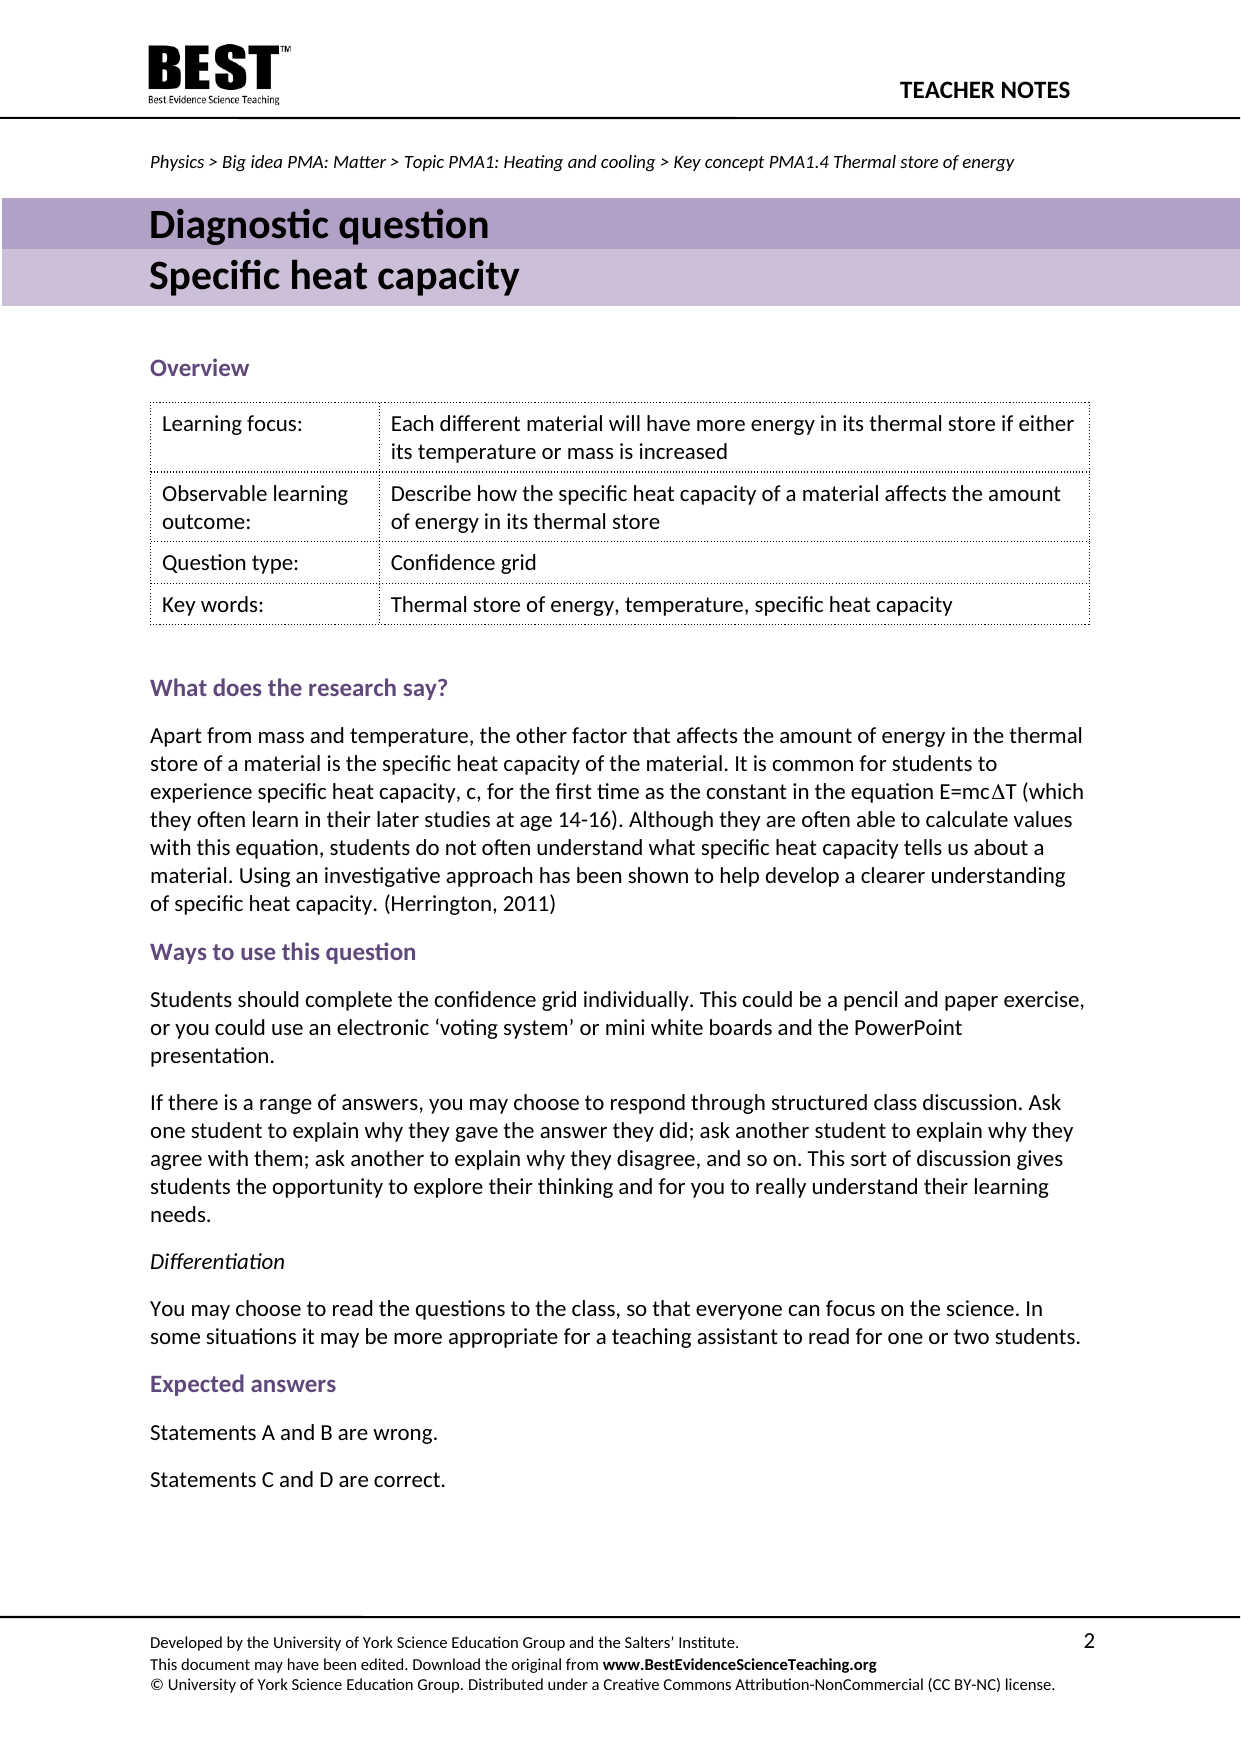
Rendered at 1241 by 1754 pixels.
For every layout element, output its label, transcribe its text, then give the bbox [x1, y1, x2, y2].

text You may choose to read the questions to the class, so that everyone can focus on the science. In some situations it may be more appropriate for a teaching assistant to read for one or two students. [150, 1294, 1090, 1350]
table_cell Thermal store of energy, temperature, specific heat capacity [379, 583, 1090, 624]
text What does the research say? [150, 672, 1090, 702]
text Ways to use this question [150, 936, 1090, 967]
text If there is a range of answers, you may choose to respond through structured class discussion. Ask one student to explain why they gave the answer they did; ask another student to explain why they agree with them; ask another to explain why they disagree, and so on. This sort of discussion gives students the opportunity to explore their thinking and for you to really understand their learning needs. [150, 1088, 1090, 1228]
text Students should complete the confidence grid individually. This could be a pencil and paper exercise, or you could use an electronic ‘voting system’ or mini white boards and the PowerPoint presentation. [150, 985, 1090, 1069]
text Physics > Big idea PMA: Matter > Topic PMA1: Heating and cooling > Key concept PMA1.4 Thermal store of energy [150, 150, 1090, 173]
text Apart from mass and temperature, the other factor that affects the amount of energy in the thermal store of a material is the specific heat capacity of the material. It is common for students to experience specific heat capacity, c, for the first time as the constant in the equation E=mcT (which they often learn in their later studies at age 14-16). Although they are often able to calculate values with this equation, students do not often understand what specific heat capacity tells us about a material. Using an investigative approach has been shown to help develop a clearer understanding of specific heat capacity. (Herrington, 2011) [150, 721, 1090, 917]
table_cell Specific heat capacity [2, 249, 1240, 306]
table_header Diagnostic question [2, 198, 1240, 249]
text Expected answers [150, 1369, 1090, 1399]
text Differentiation [150, 1247, 1090, 1275]
table_cell Question type: [151, 541, 379, 583]
table_cell Key words: [151, 583, 379, 624]
text Statements C and D are correct. [150, 1465, 1090, 1493]
table_cell Confidence grid [379, 541, 1090, 583]
table_header Each different material will have more energy in its thermal store if either its temperature or mass is increased [379, 402, 1090, 471]
text Overview [150, 353, 1090, 383]
table_cell Describe how the specific heat capacity of a material affects the amount of energy in its thermal store [379, 471, 1090, 541]
picture [148, 44, 291, 105]
text Statements A and B are wrong. [150, 1418, 1090, 1446]
table_header Learning focus: [151, 402, 379, 471]
table_cell Observable learning outcome: [151, 471, 379, 541]
